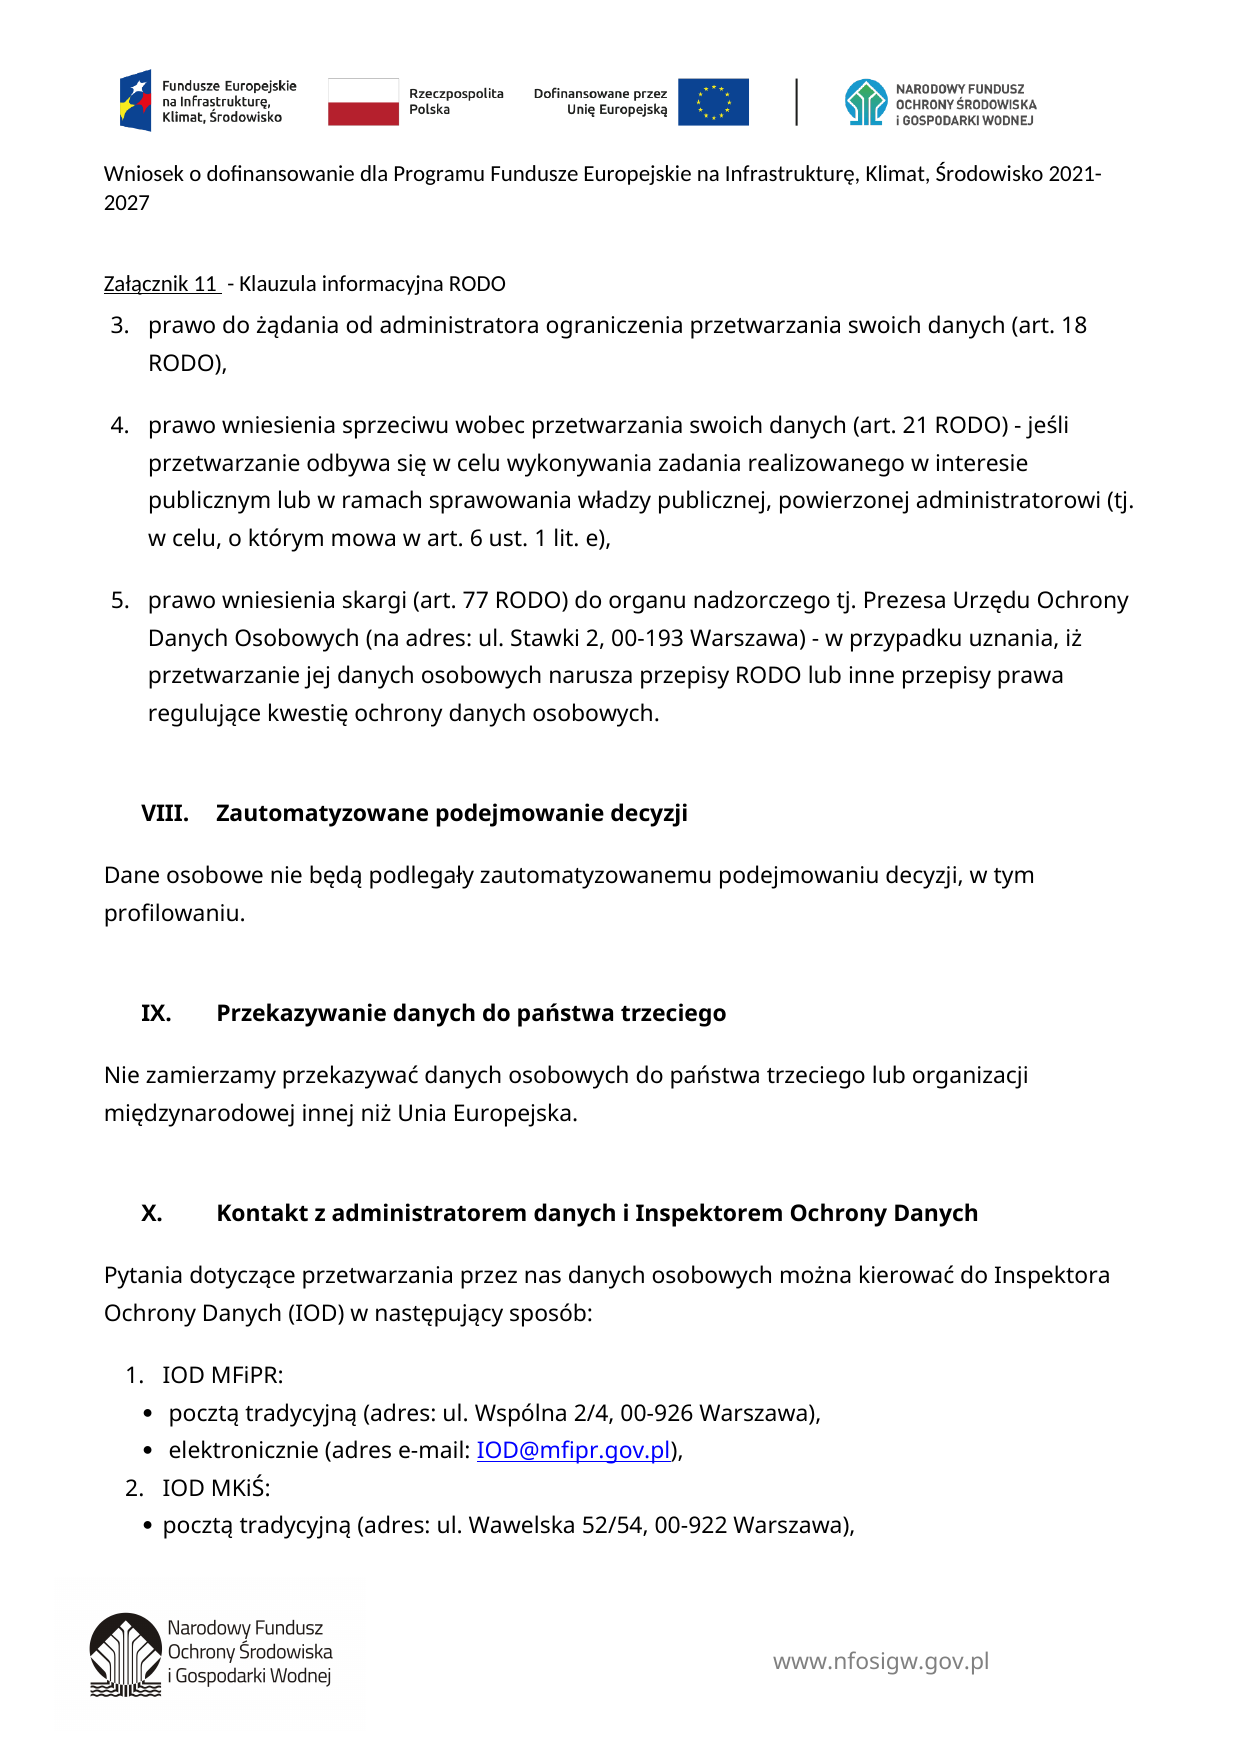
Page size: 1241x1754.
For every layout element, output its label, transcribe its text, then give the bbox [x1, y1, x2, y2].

list IOD MKiŚ: [125, 1472, 1137, 1503]
list IOD MFiPR: [125, 1359, 1137, 1390]
list prawo do żądania od administratora ograniczenia przetwarzania swoich danych (art. 18 RODO), [110, 309, 1137, 378]
text Dane osobowe nie będą podlegały zautomatyzowanemu podejmowaniu decyzji, w tym profilowaniu. [103, 859, 1137, 928]
list prawo wniesienia skargi (art. 77 RODO) do organu nadzorczego tj. Prezesa Urzędu Ochrony Danych Osobowych (na adres: ul. Stawki 2, 00-193 Warszawa) - w przypadku uznania, iż przetwarzanie jej danych osobowych narusza przepisy RODO lub inne przepisy prawa regulujące kwestię ochrony danych osobowych. [111, 584, 1137, 728]
list pocztą tradycyjną (adres: ul. Wspólna 2/4, 00-926 Warszawa), [144, 1397, 1137, 1428]
picture [103, 53, 1049, 147]
list prawo wniesienia sprzeciwu wobec przetwarzania swoich danych (art. 21 RODO) - jeśli przetwarzanie odbywa się w celu wykonywania zadania realizowanego w interesie publicznym lub w ramach sprawowania władzy publicznej, powierzonej administratorowi (tj. w celu, o którym mowa w art. 6 ust. 1 lit. e), [110, 409, 1137, 553]
list elektronicznie (adres e-mail: IOD@mfipr.gov.pl), [144, 1434, 1137, 1465]
list Przekazywanie danych do państwa trzeciego [141, 997, 1137, 1028]
list Kontakt z administratorem danych i Inspektorem Ochrony Danych [141, 1197, 1137, 1228]
list pocztą tradycyjną (adres: ul. Wawelska 52/54, 00-922 Warszawa), [144, 1509, 1137, 1540]
text Nie zamierzamy przekazywać danych osobowych do państwa trzeciego lub organizacji międzynarodowej innej niż Unia Europejska. [103, 1059, 1137, 1128]
text Pytania dotyczące przetwarzania przez nas danych osobowych można kierować do Inspektora Ochrony Danych (IOD) w następujący sposób: [103, 1259, 1137, 1328]
picture [53, 1577, 366, 1731]
list Zautomatyzowane podejmowanie decyzji [141, 797, 1137, 828]
